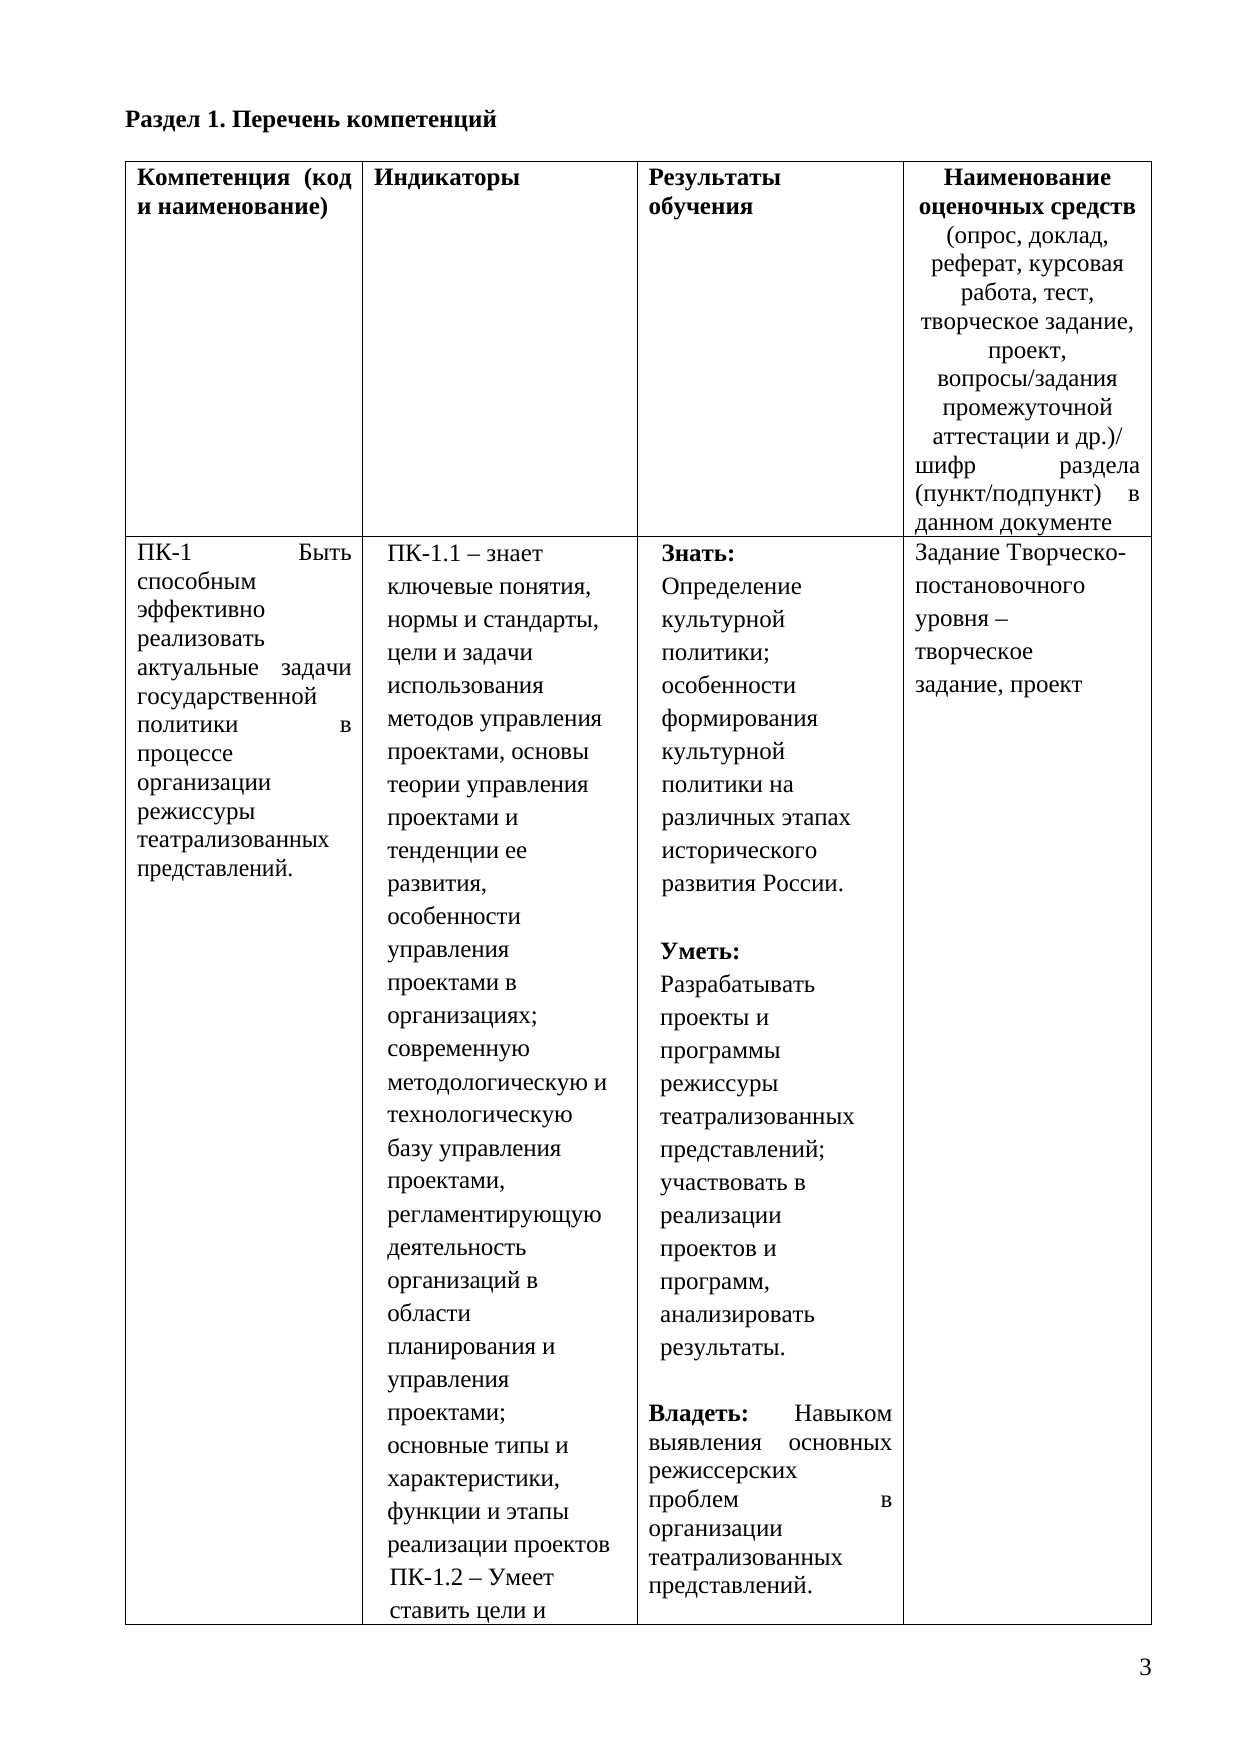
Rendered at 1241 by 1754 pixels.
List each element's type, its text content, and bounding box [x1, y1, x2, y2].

table_header Результаты обучения [638, 162, 903, 536]
table_header Компетенция (код и наименование) [126, 162, 362, 536]
table_header Наименование оценочных средств (опрос, доклад, реферат, курсовая работа, тест, творческое задание, проект, вопросы/задания промежуточной аттестации и др.)/ шифр раздела (пункт/подпункт) в данном документе [904, 162, 1151, 536]
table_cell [126, 537, 362, 1624]
text Раздел 1. Перечень компетенций [125, 104, 1152, 132]
table_header Индикаторы [363, 162, 637, 536]
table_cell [904, 537, 1151, 1624]
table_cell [363, 537, 637, 1624]
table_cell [638, 537, 903, 1624]
